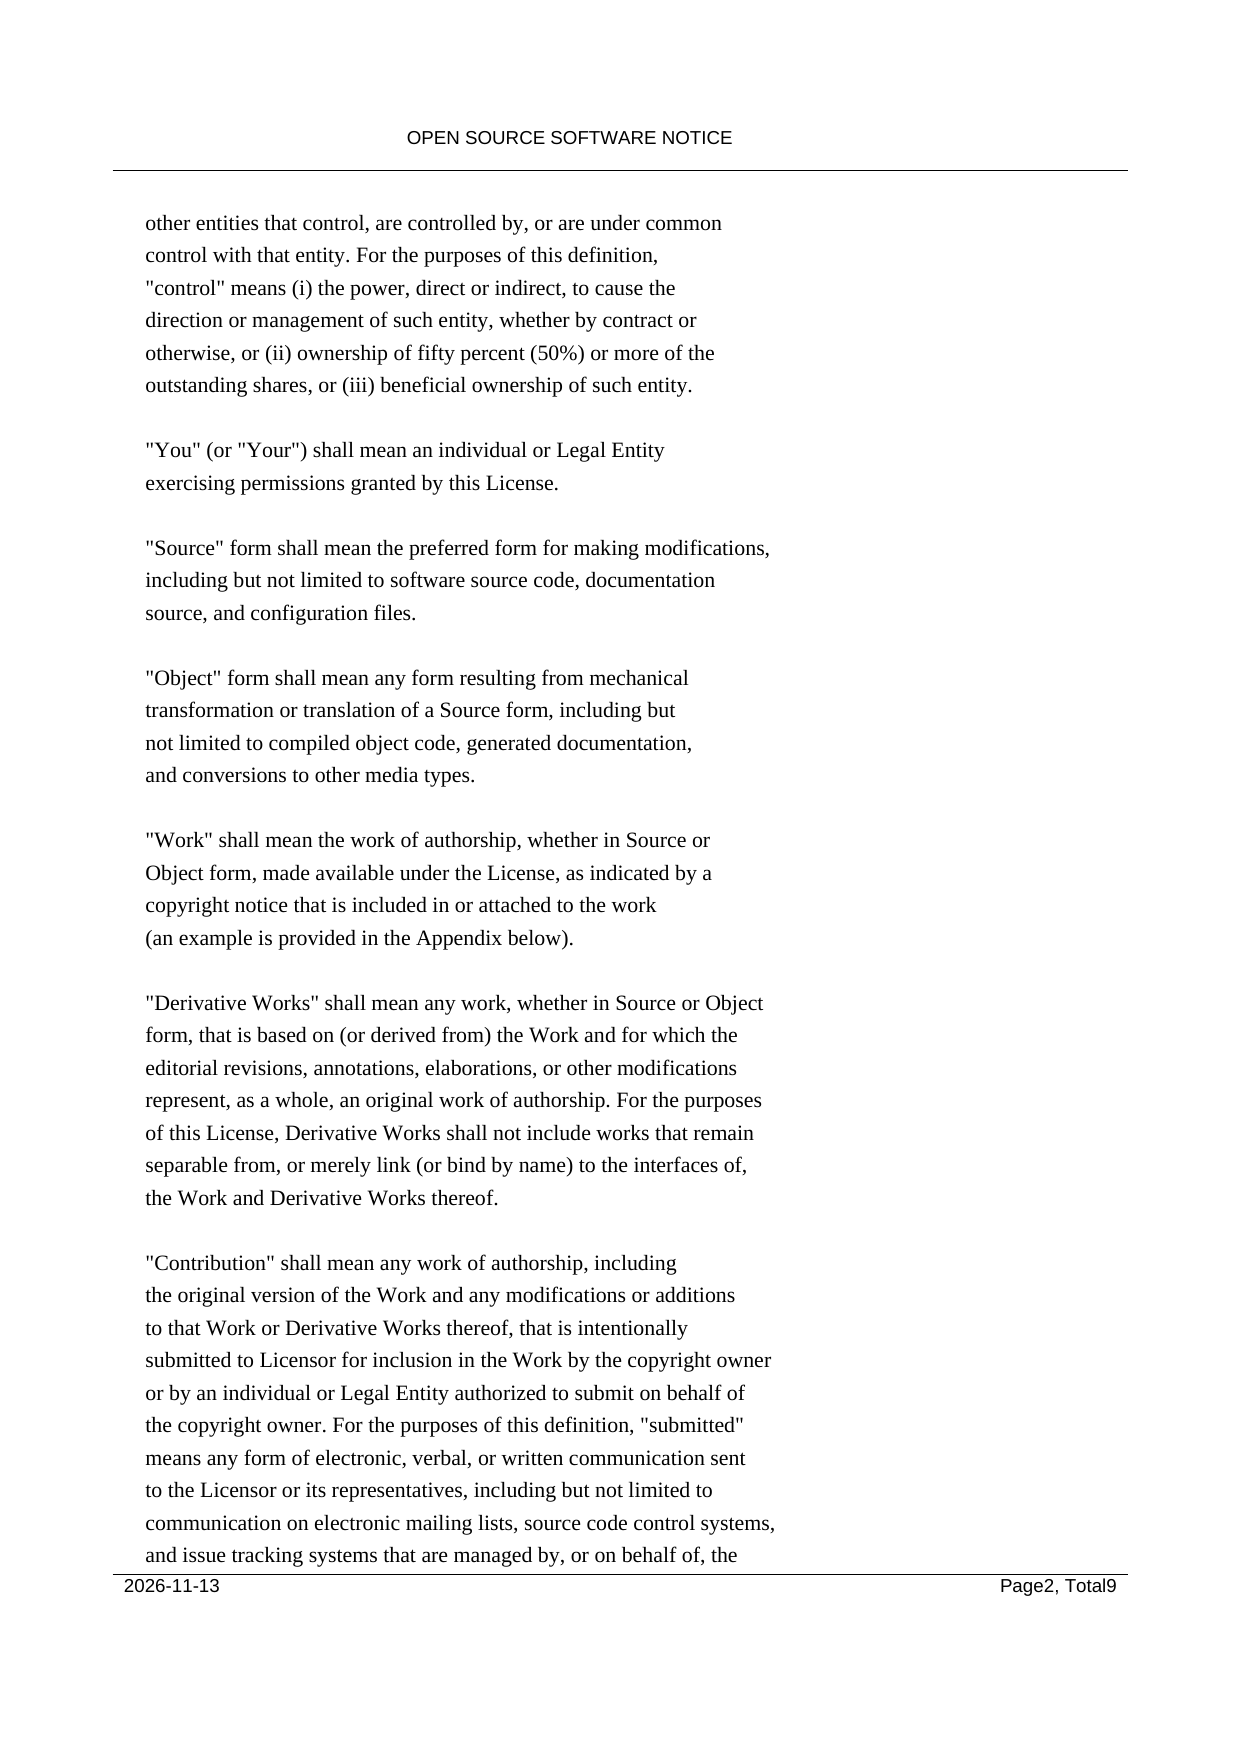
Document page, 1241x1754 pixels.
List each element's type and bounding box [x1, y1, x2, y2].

text [112, 206, 1128, 1571]
